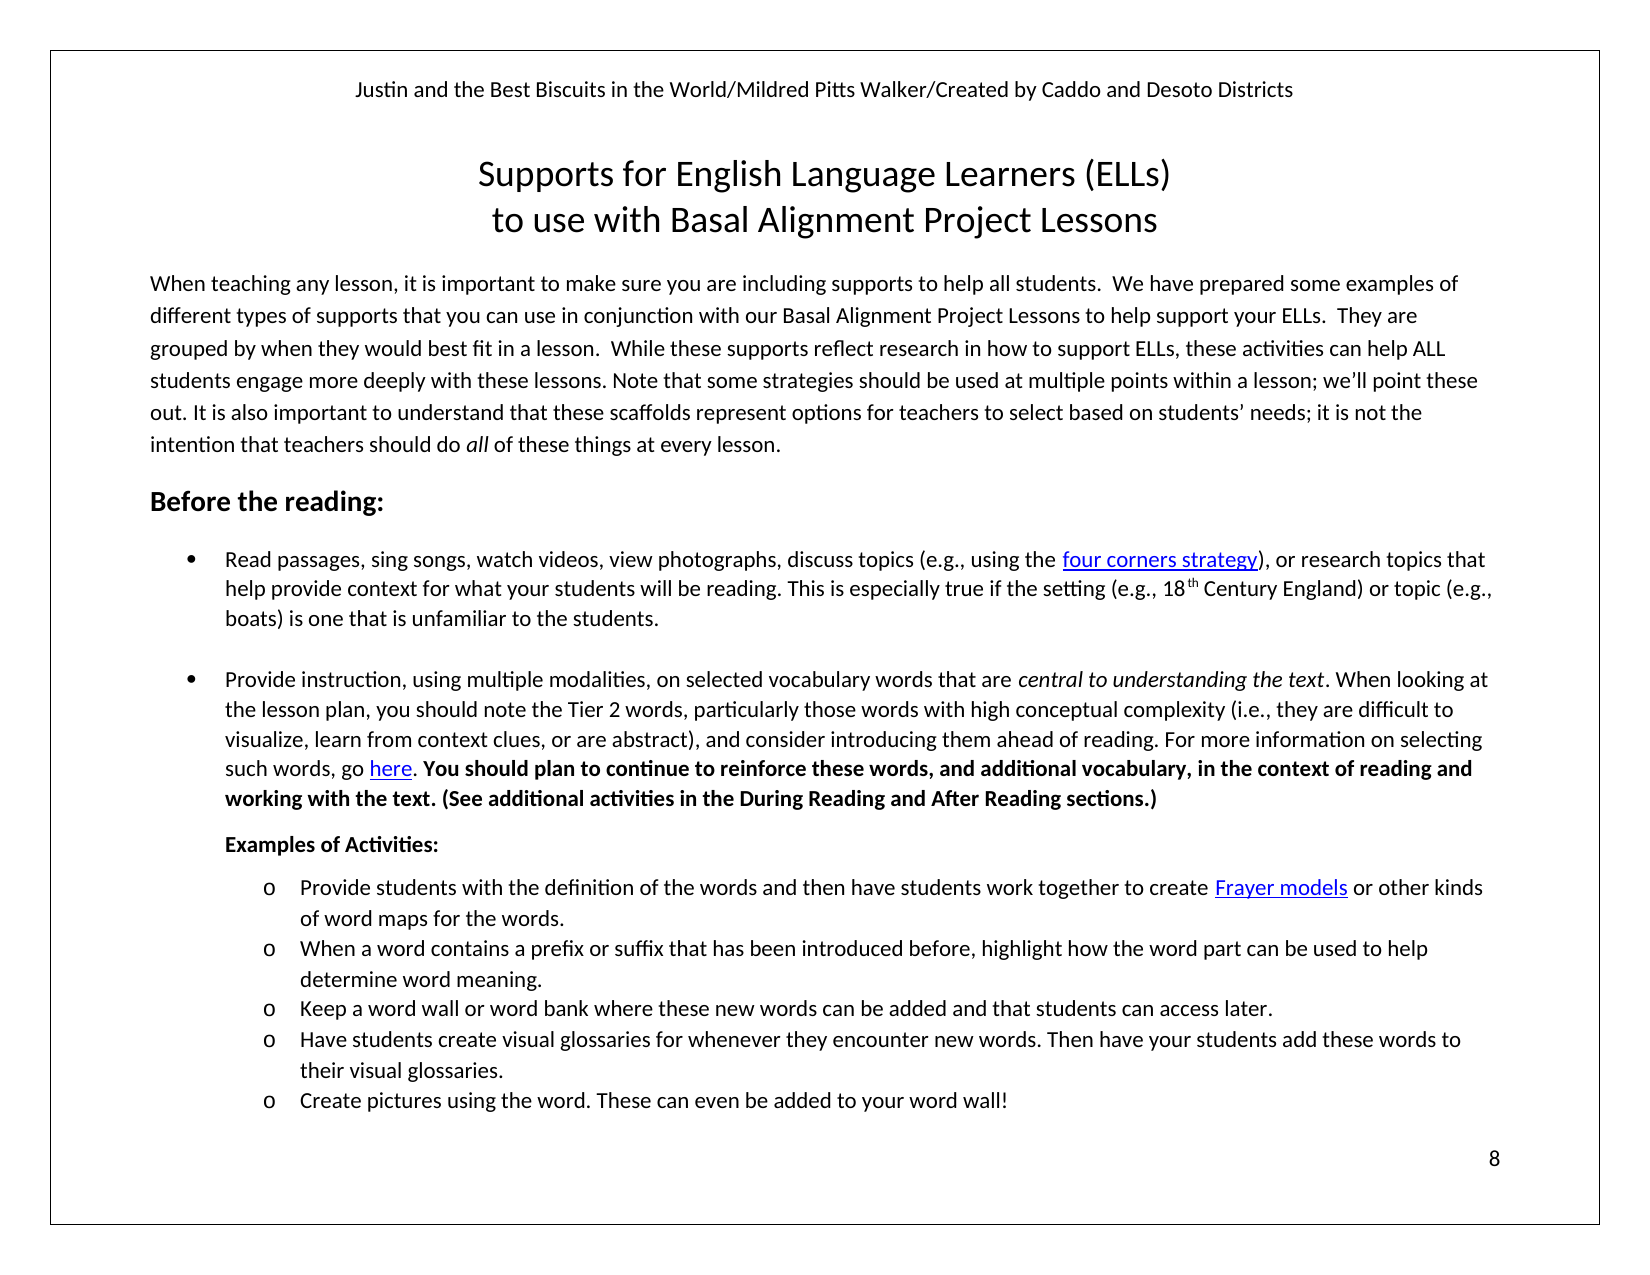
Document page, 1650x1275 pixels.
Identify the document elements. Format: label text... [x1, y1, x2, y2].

list Read passages, sing songs, watch videos, view photographs, discuss topics (e.g., using the four corners strategy), or research topics that help provide context for what your students will be reading. This is especially true if the setting (e.g., 18th Century England) or topic (e.g., boats) is one that is unfamiliar to the students. [187, 545, 1500, 632]
text Before the reading: [150, 483, 1500, 519]
list Provide students with the definition of the words and then have students work together to create Frayer models or other kinds of word maps for the words. [262, 873, 1500, 932]
list Provide instruction, using multiple modalities, on selected vocabulary words that are central to understanding the text. When looking at the lesson plan, you should note the Tier 2 words, particularly those words with high conceptual complexity (i.e., they are difficult to visualize, learn from context clues, or are abstract), and consider introducing them ahead of reading. For more information on selecting such words, go here. You should plan to continue to reinforce these words, and additional vocabulary, in the context of reading and working with the text. (See additional activities in the During Reading and After Reading sections.) [187, 665, 1500, 812]
list When a word contains a prefix or suffix that has been introduced before, highlight how the word part can be used to help determine word meaning. [262, 934, 1500, 993]
list Keep a word wall or word bank where these new words can be added and that students can access later. [262, 994, 1500, 1023]
list Create pictures using the word. These can even be added to your word wall! [262, 1086, 1500, 1115]
text When teaching any lesson, it is important to make sure you are including supports to help all students. We have prepared some examples of different types of supports that you can use in conjunction with our Basal Alignment Project Lessons to help support your ELLs. They are grouped by when they would best fit in a lesson. While these supports reflect research in how to support ELLs, these activities can help ALL students engage more deeply with these lessons. Note that some strategies should be used at multiple points within a lesson; we’ll point these out. It is also important to understand that these scaffolds represent options for teachers to select based on students’ needs; it is not the intention that teachers should do all of these things at every lesson. [150, 269, 1500, 458]
text Supports for English Language Learners (ELLs) [150, 150, 1500, 196]
list Have students create visual glossaries for whenever they encounter new words. Then have your students add these words to their visual glossaries. [262, 1025, 1500, 1084]
text Examples of Activities: [150, 831, 1500, 858]
text to use with Basal Alignment Project Lessons [150, 196, 1500, 242]
